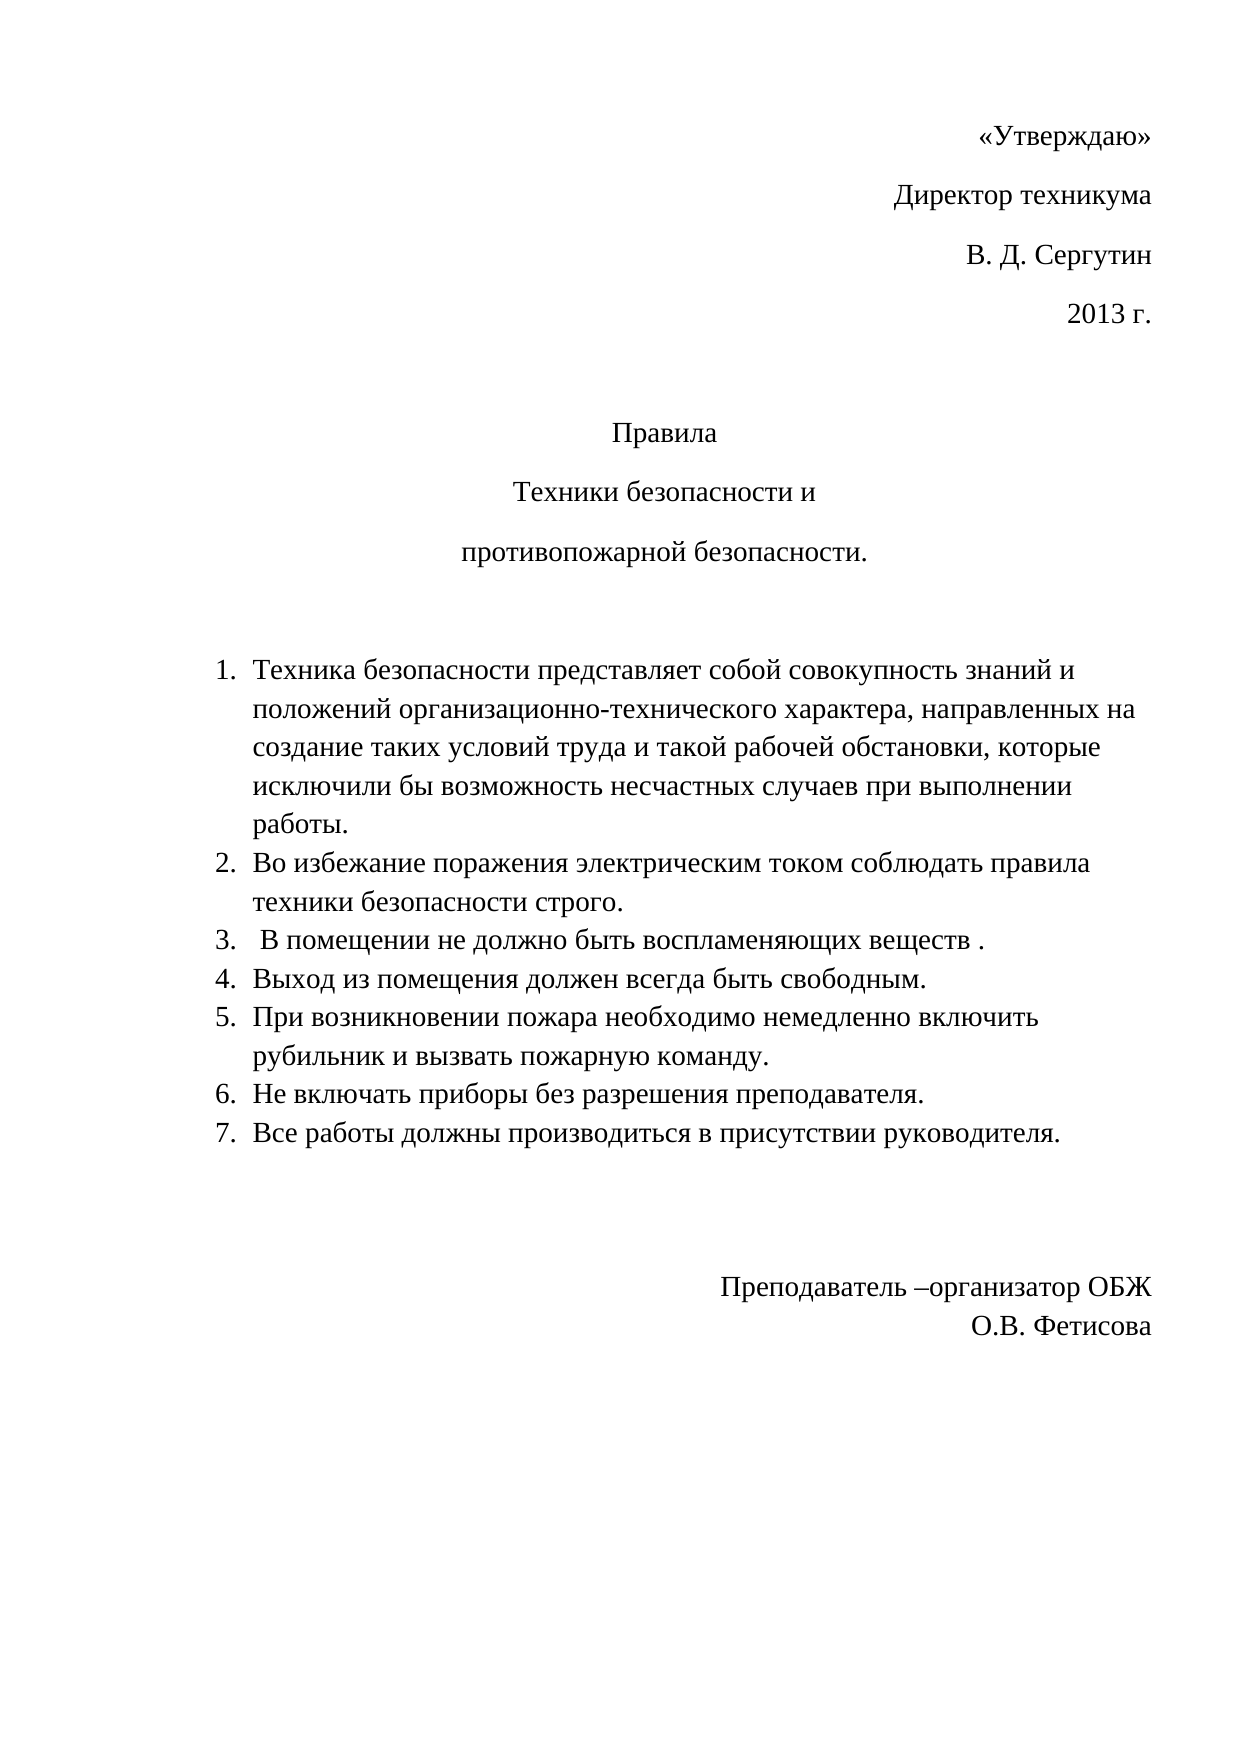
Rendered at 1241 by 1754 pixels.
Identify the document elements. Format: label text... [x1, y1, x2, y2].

text Директор техникума [177, 177, 1152, 211]
text 2013 г. [177, 296, 1152, 330]
text В. Д. Сергутин [177, 237, 1152, 270]
text Техники безопасности и [177, 474, 1152, 508]
list Все работы должны производиться в присутствии руководителя. [215, 1115, 1152, 1148]
list Выход из помещения должен всегда быть свободным. [215, 961, 1152, 994]
list Не включать приборы без разрешения преподавателя. [215, 1076, 1152, 1110]
list В помещении не должно быть воспламеняющих веществ . [215, 922, 1152, 956]
list Во избежание поражения электрическим током соблюдать правила техники безопасности строго. [215, 845, 1152, 917]
text «Утверждаю» [177, 118, 1152, 152]
list При возникновении пожара необходимо немедленно включить рубильник и вызвать пожарную команду. [215, 999, 1152, 1071]
text Правила [177, 415, 1152, 448]
list Техника безопасности представляет собой совокупность знаний и положений организационно-технического характера, направленных на создание таких условий труда и такой рабочей обстановки, которые исключили бы возможность несчастных случаев при выполнении работы. [215, 652, 1152, 840]
text противопожарной безопасности. [177, 534, 1152, 567]
list Преподаватель –организатор ОБЖ [252, 1269, 1152, 1303]
list О.В. Фетисова [252, 1308, 1152, 1341]
